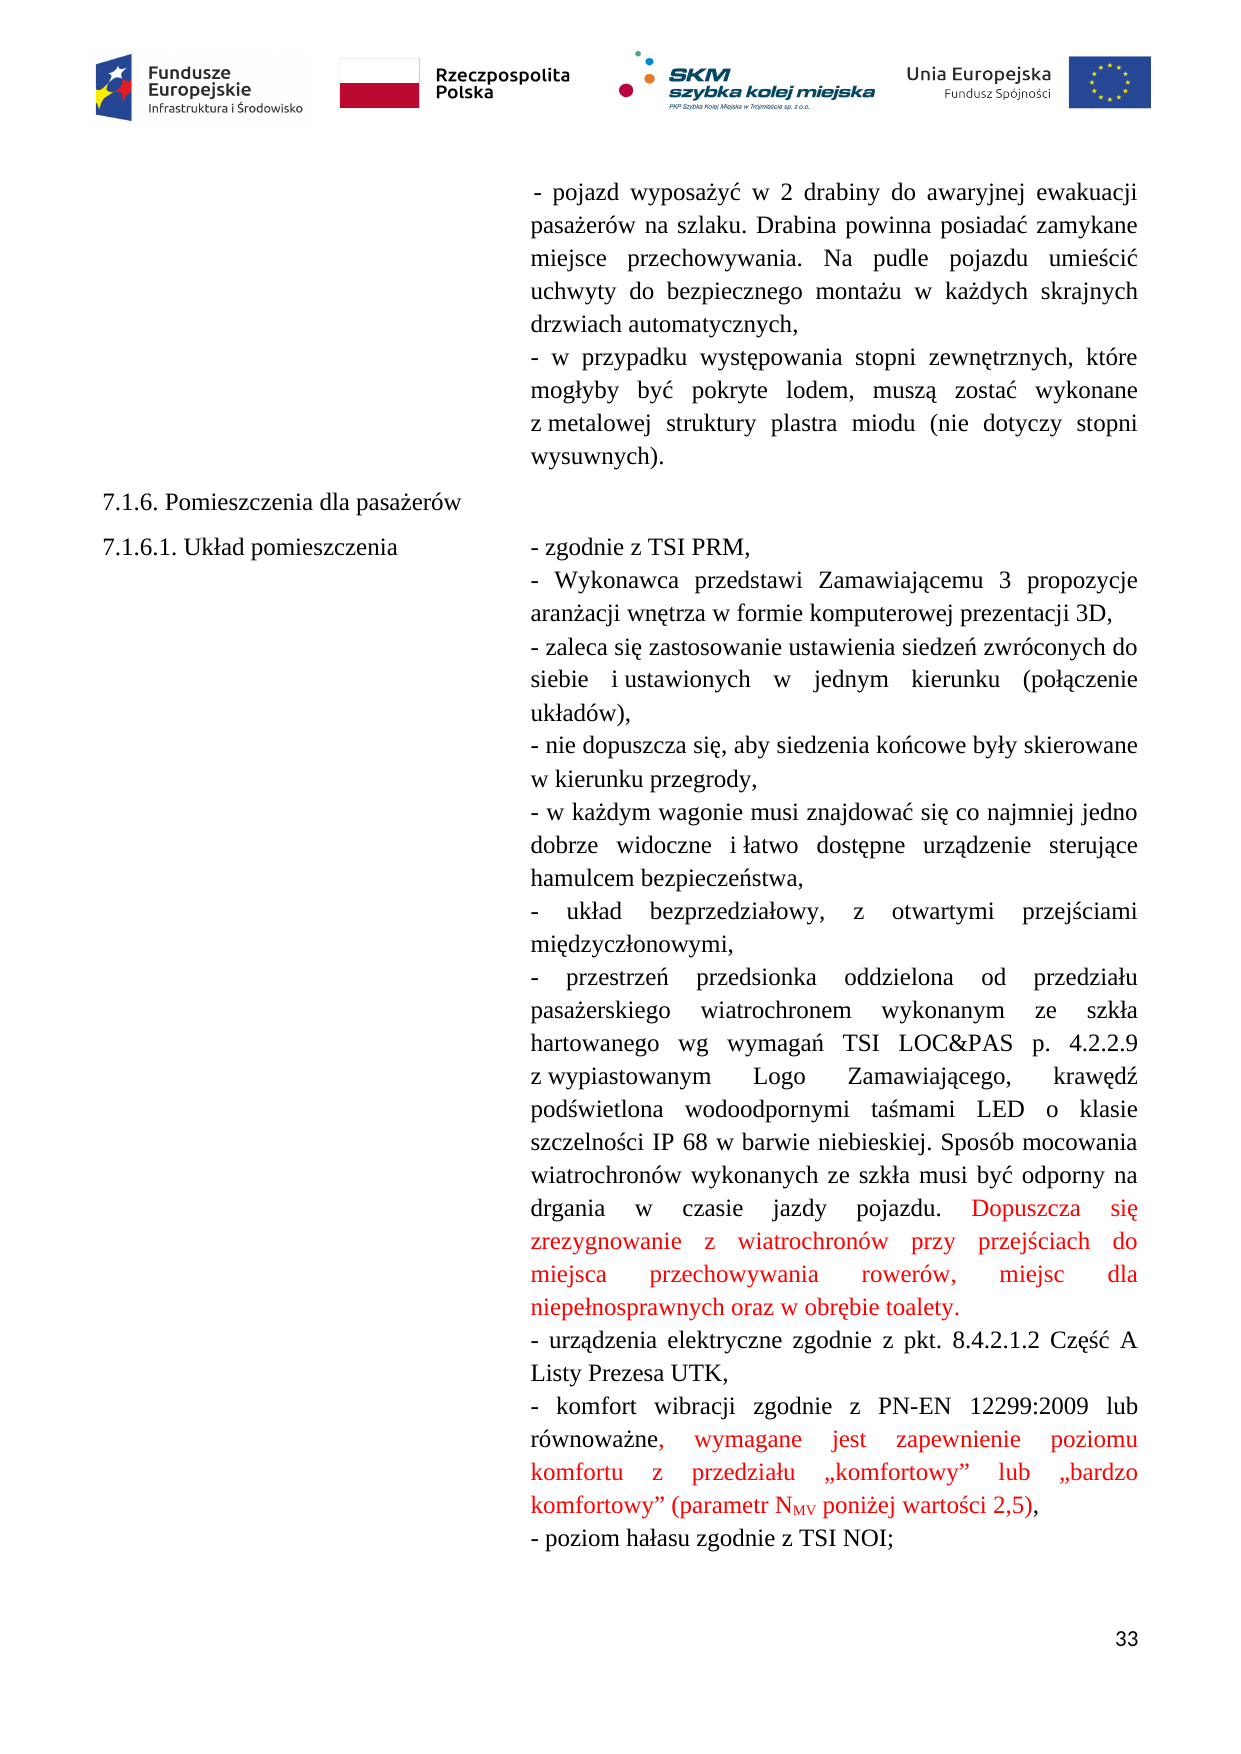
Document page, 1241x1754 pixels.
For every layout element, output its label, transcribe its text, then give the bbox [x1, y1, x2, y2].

text 7.1.6. Pomieszczenia dla pasażerów [102, 487, 1138, 516]
picture [322, 41, 587, 125]
picture [619, 51, 875, 110]
picture [85, 51, 311, 133]
picture [889, 24, 1169, 141]
text - pojazd wyposażyć w 2 drabiny do awaryjnej ewakuacji pasażerów na szlaku. Drabina powinna posiadać zamykane miejsce przechowywania. Na pudle pojazdu umieścić uchwyty do bezpiecznego montażu w każdych skrajnych drzwiach automatycznych, - w przypadku występowania stopni zewnętrznych, które mogłyby być pokryte lodem, muszą zostać wykonane z metalowej struktury plastra miodu (nie dotyczy stopni wysuwnych). [530, 177, 1138, 470]
text 7.1.6.1. Układ pomieszczenia - zgodnie z TSI PRM, - Wykonawca przedstawi Zamawiającemu 3 propozycje aranżacji wnętrza w formie komputerowej prezentacji 3D, - zaleca się zastosowanie ustawienia siedzeń zwróconych do siebie i ustawionych w jednym kierunku (połączenie układów), - nie dopuszcza się, aby siedzenia końcowe były skierowane w kierunku przegrody, - w każdym wagonie musi znajdować się co najmniej jedno dobrze widoczne i łatwo dostępne urządzenie sterujące hamulcem bezpieczeństwa, - układ bezprzedziałowy, z otwartymi przejściami międzyczłonowymi, - przestrzeń przedsionka oddzielona od przedziału pasażerskiego wiatrochronem wykonanym ze szkła hartowanego wg wymagań TSI LOC&PAS p. 4.2.2.9 z wypiastowanym Logo Zamawiającego, krawędź podświetlona wodoodpornymi taśmami LED o klasie szczelności IP 68 w barwie niebieskiej. Sposób mocowania wiatrochronów wykonanych ze szkła musi być odporny na drgania w czasie jazdy pojazdu. Dopuszcza się zrezygnowanie z wiatrochronów przy przejściach do miejsca przechowywania rowerów, miejsc dla niepełnosprawnych oraz w obrębie toalety. - urządzenia elektryczne zgodnie z pkt. 8.4.2.1.2 Część A Listy Prezesa UTK, - komfort wibracji zgodnie z PN-EN 12299:2009 lub równoważne, wymagane jest zapewnienie poziomu komfortu z przedziału „komfortowy” lub „bardzo komfortowy” (parametr NMV poniżej wartości 2,5), - poziom hałasu zgodnie z TSI NOI; [102, 532, 1138, 1552]
